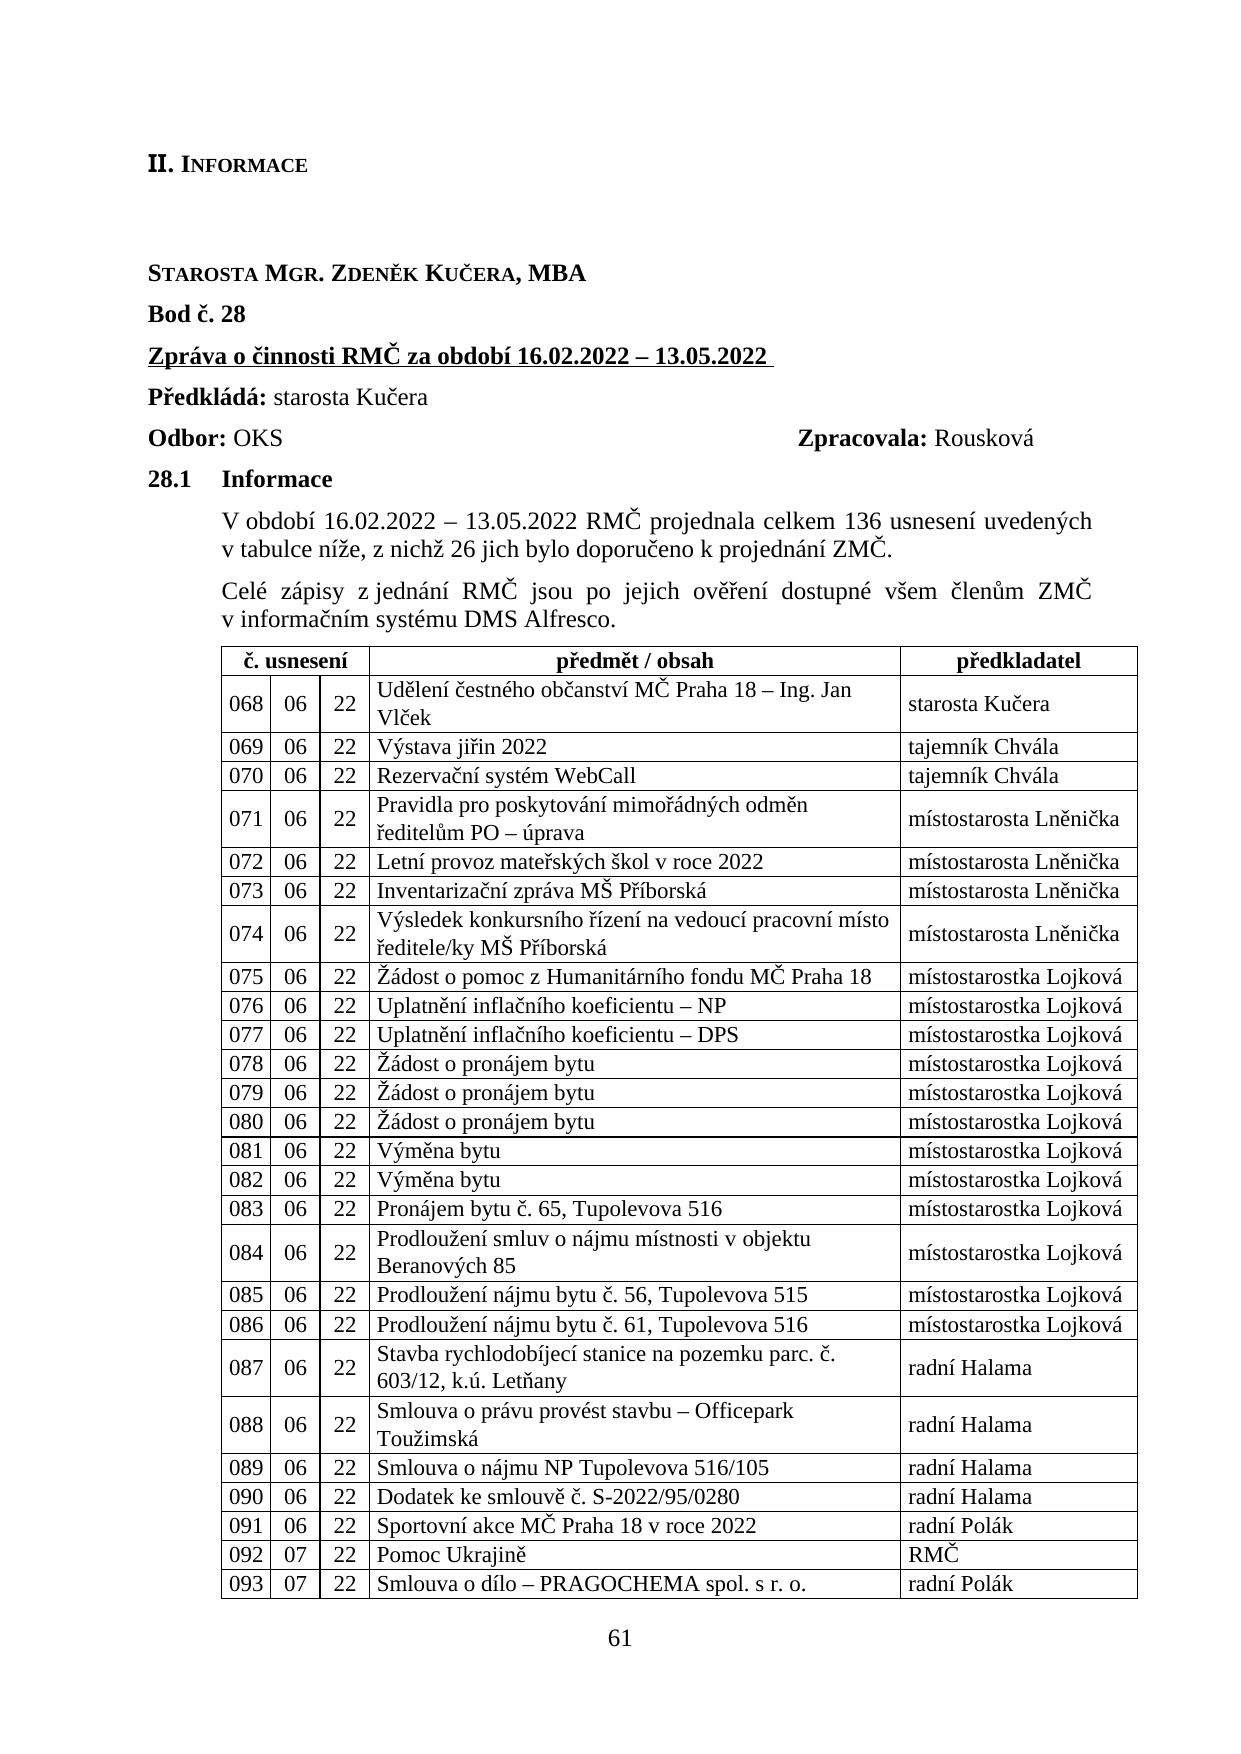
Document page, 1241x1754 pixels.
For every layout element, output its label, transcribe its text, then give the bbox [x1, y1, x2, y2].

table_cell 074 [222, 906, 270, 962]
table_cell Pomoc Ukrajině [370, 1541, 900, 1569]
table_cell Dodatek ke smlouvě č. S-2022/95/0280 [370, 1483, 900, 1511]
table_cell 22 [321, 1108, 369, 1136]
table_cell Stavba rychlodobíjecí stanice na pozemku parc. č. 603/12, k.ú. Letňany [370, 1340, 900, 1396]
table_cell radní Halama [901, 1454, 1137, 1482]
table_cell 089 [222, 1454, 270, 1482]
table_cell 086 [222, 1311, 270, 1339]
table_cell 22 [321, 1541, 369, 1569]
table_cell 22 [321, 848, 369, 876]
table_cell místostarostka Lojková [901, 1021, 1137, 1049]
table_cell místostarostka Lojková [901, 1196, 1137, 1223]
table_cell 075 [222, 963, 270, 991]
table_cell radní Halama [901, 1483, 1137, 1511]
table_cell 22 [321, 1050, 369, 1078]
table_cell 22 [321, 1225, 369, 1281]
table_cell 22 [321, 1079, 369, 1107]
table_cell 069 [222, 733, 270, 761]
table_cell 22 [321, 1483, 369, 1511]
table_cell Pronájem bytu č. 65, Tupolevova 516 [370, 1196, 900, 1223]
table_header č. usnesení [222, 647, 369, 675]
table_cell Smlouva o právu provést stavbu – Officepark Toužimská [370, 1397, 900, 1453]
table_cell Výměna bytu [370, 1138, 900, 1165]
table_cell Pravidla pro poskytování mimořádných odměn ředitelům PO – úprava [370, 791, 900, 847]
table_cell místostarostka Lojková [901, 1138, 1137, 1165]
text II. Informace [148, 145, 1093, 179]
table_cell 091 [222, 1512, 270, 1540]
table_cell 06 [271, 1138, 319, 1165]
table_cell 080 [222, 1108, 270, 1136]
table_cell Inventarizační zpráva MŠ Příborská [370, 877, 900, 905]
table_cell místostarosta Lněnička [901, 848, 1137, 876]
text Odbor: OKS Zpracovala: Rousková [148, 423, 1093, 452]
table_cell Udělení čestného občanství MČ Praha 18 – Ing. Jan Vlček [370, 676, 900, 732]
table_cell 092 [222, 1541, 270, 1569]
table_cell radní Halama [901, 1397, 1137, 1453]
table_cell 06 [271, 676, 319, 732]
table_cell Rezervační systém WebCall [370, 762, 900, 790]
text Předkládá: starosta Kučera [148, 382, 1093, 411]
table_cell 06 [271, 1340, 319, 1396]
table_cell 06 [271, 1454, 319, 1482]
table_cell 22 [321, 762, 369, 790]
table_cell 070 [222, 762, 270, 790]
table_cell místostarostka Lojková [901, 963, 1137, 991]
table_cell 22 [321, 877, 369, 905]
table_cell Sportovní akce MČ Praha 18 v roce 2022 [370, 1512, 900, 1540]
table_cell 06 [271, 1166, 319, 1194]
table_cell 22 [321, 1570, 369, 1598]
table_cell 06 [271, 1397, 319, 1453]
table_cell 071 [222, 791, 270, 847]
table_cell RMČ [901, 1541, 1137, 1569]
table_cell 073 [222, 877, 270, 905]
subtitle Bod č. 28 [148, 299, 1093, 328]
table_cell 06 [271, 848, 319, 876]
table_cell radní Polák [901, 1570, 1137, 1598]
table_cell 06 [271, 1225, 319, 1281]
table_cell 06 [271, 1108, 319, 1136]
table_cell 078 [222, 1050, 270, 1078]
table_cell 082 [222, 1166, 270, 1194]
table_cell 093 [222, 1570, 270, 1598]
table_header předkladatel [901, 647, 1137, 675]
table_cell Žádost o pronájem bytu [370, 1079, 900, 1107]
table_cell 22 [321, 1138, 369, 1165]
table_cell 22 [321, 1340, 369, 1396]
table_cell místostarosta Lněnička [901, 906, 1137, 962]
table_cell 22 [321, 992, 369, 1020]
table_cell místostarostka Lojková [901, 1079, 1137, 1107]
table_cell místostarosta Lněnička [901, 791, 1137, 847]
subtitle Zpráva o činnosti RMČ za období 16.02.2022 – 13.05.2022 [148, 341, 1093, 369]
table_cell 06 [271, 1282, 319, 1309]
text 28.1 Informace [148, 464, 1093, 493]
table_cell 22 [321, 676, 369, 732]
table_cell Výstava jiřin 2022 [370, 733, 900, 761]
table_cell 22 [321, 1166, 369, 1194]
table_cell 084 [222, 1225, 270, 1281]
table_cell 07 [271, 1570, 319, 1598]
table_cell 072 [222, 848, 270, 876]
table_cell 06 [271, 791, 319, 847]
text Celé zápisy z jednání RMČ jsou po jejich ověření dostupné všem členům ZMČ v informačním systému DMS Alfresco. [221, 576, 1093, 633]
table_cell 068 [222, 676, 270, 732]
table_cell Výsledek konkursního řízení na vedoucí pracovní místo ředitele/ky MŠ Příborská [370, 906, 900, 962]
table_cell místostarosta Lněnička [901, 877, 1137, 905]
table_cell 06 [271, 906, 319, 962]
table_cell starosta Kučera [901, 676, 1137, 732]
table_cell 06 [271, 1196, 319, 1223]
table_cell tajemník Chvála [901, 762, 1137, 790]
table_cell Prodloužení nájmu bytu č. 61, Tupolevova 516 [370, 1311, 900, 1339]
table_cell 22 [321, 963, 369, 991]
table_cell 22 [321, 1311, 369, 1339]
table_cell Uplatnění inflačního koeficientu – DPS [370, 1021, 900, 1049]
table_cell 085 [222, 1282, 270, 1309]
table_cell Žádost o pomoc z Humanitárního fondu MČ Praha 18 [370, 963, 900, 991]
table_cell 06 [271, 992, 319, 1020]
table_cell Letní provoz mateřských škol v roce 2022 [370, 848, 900, 876]
table_cell 088 [222, 1397, 270, 1453]
table_cell 22 [321, 1282, 369, 1309]
table_cell Prodloužení nájmu bytu č. 56, Tupolevova 515 [370, 1282, 900, 1309]
table_cell místostarostka Lojková [901, 1166, 1137, 1194]
table_cell místostarostka Lojková [901, 992, 1137, 1020]
table_cell 087 [222, 1340, 270, 1396]
table_header předmět / obsah [370, 647, 900, 675]
table_cell 06 [271, 1311, 319, 1339]
table_cell radní Halama [901, 1340, 1137, 1396]
table_cell místostarostka Lojková [901, 1225, 1137, 1281]
table_cell místostarostka Lojková [901, 1108, 1137, 1136]
table_cell 06 [271, 1483, 319, 1511]
table_cell 079 [222, 1079, 270, 1107]
table_cell 06 [271, 733, 319, 761]
table_cell tajemník Chvála [901, 733, 1137, 761]
table_cell Smlouva o dílo – PRAGOCHEMA spol. s r. o. [370, 1570, 900, 1598]
table_cell 22 [321, 1021, 369, 1049]
table_cell 22 [321, 1512, 369, 1540]
text V období 16.02.2022 – 13.05.2022 RMČ projednala celkem 136 usnesení uvedených v tabulce níže, z nichž 26 jich bylo doporučeno k projednání ZMČ. [221, 506, 1093, 563]
table_cell místostarostka Lojková [901, 1282, 1137, 1309]
table_cell Výměna bytu [370, 1166, 900, 1194]
table_cell 06 [271, 963, 319, 991]
table_cell 06 [271, 1021, 319, 1049]
table_cell Uplatnění inflačního koeficientu – NP [370, 992, 900, 1020]
table_cell 22 [321, 1454, 369, 1482]
table_cell 081 [222, 1138, 270, 1165]
table_cell 22 [321, 1397, 369, 1453]
table_cell místostarostka Lojková [901, 1311, 1137, 1339]
text Starosta Mgr. Zdeněk Kučera, MBA [148, 258, 1093, 287]
table_cell 083 [222, 1196, 270, 1223]
table_cell 07 [271, 1541, 319, 1569]
table_cell Prodloužení smluv o nájmu místnosti v objektu Beranových 85 [370, 1225, 900, 1281]
table_cell 06 [271, 1050, 319, 1078]
table_cell 06 [271, 1079, 319, 1107]
table_cell 090 [222, 1483, 270, 1511]
table_cell 22 [321, 906, 369, 962]
table_cell radní Polák [901, 1512, 1137, 1540]
table_cell 076 [222, 992, 270, 1020]
table_cell Žádost o pronájem bytu [370, 1050, 900, 1078]
table_cell Žádost o pronájem bytu [370, 1108, 900, 1136]
table_cell 22 [321, 1196, 369, 1223]
table_cell 06 [271, 1512, 319, 1540]
table_cell 22 [321, 791, 369, 847]
table_cell 06 [271, 877, 319, 905]
table_cell 077 [222, 1021, 270, 1049]
table_cell Smlouva o nájmu NP Tupolevova 516/105 [370, 1454, 900, 1482]
table_cell 22 [321, 733, 369, 761]
table_cell 06 [271, 762, 319, 790]
table_cell místostarostka Lojková [901, 1050, 1137, 1078]
